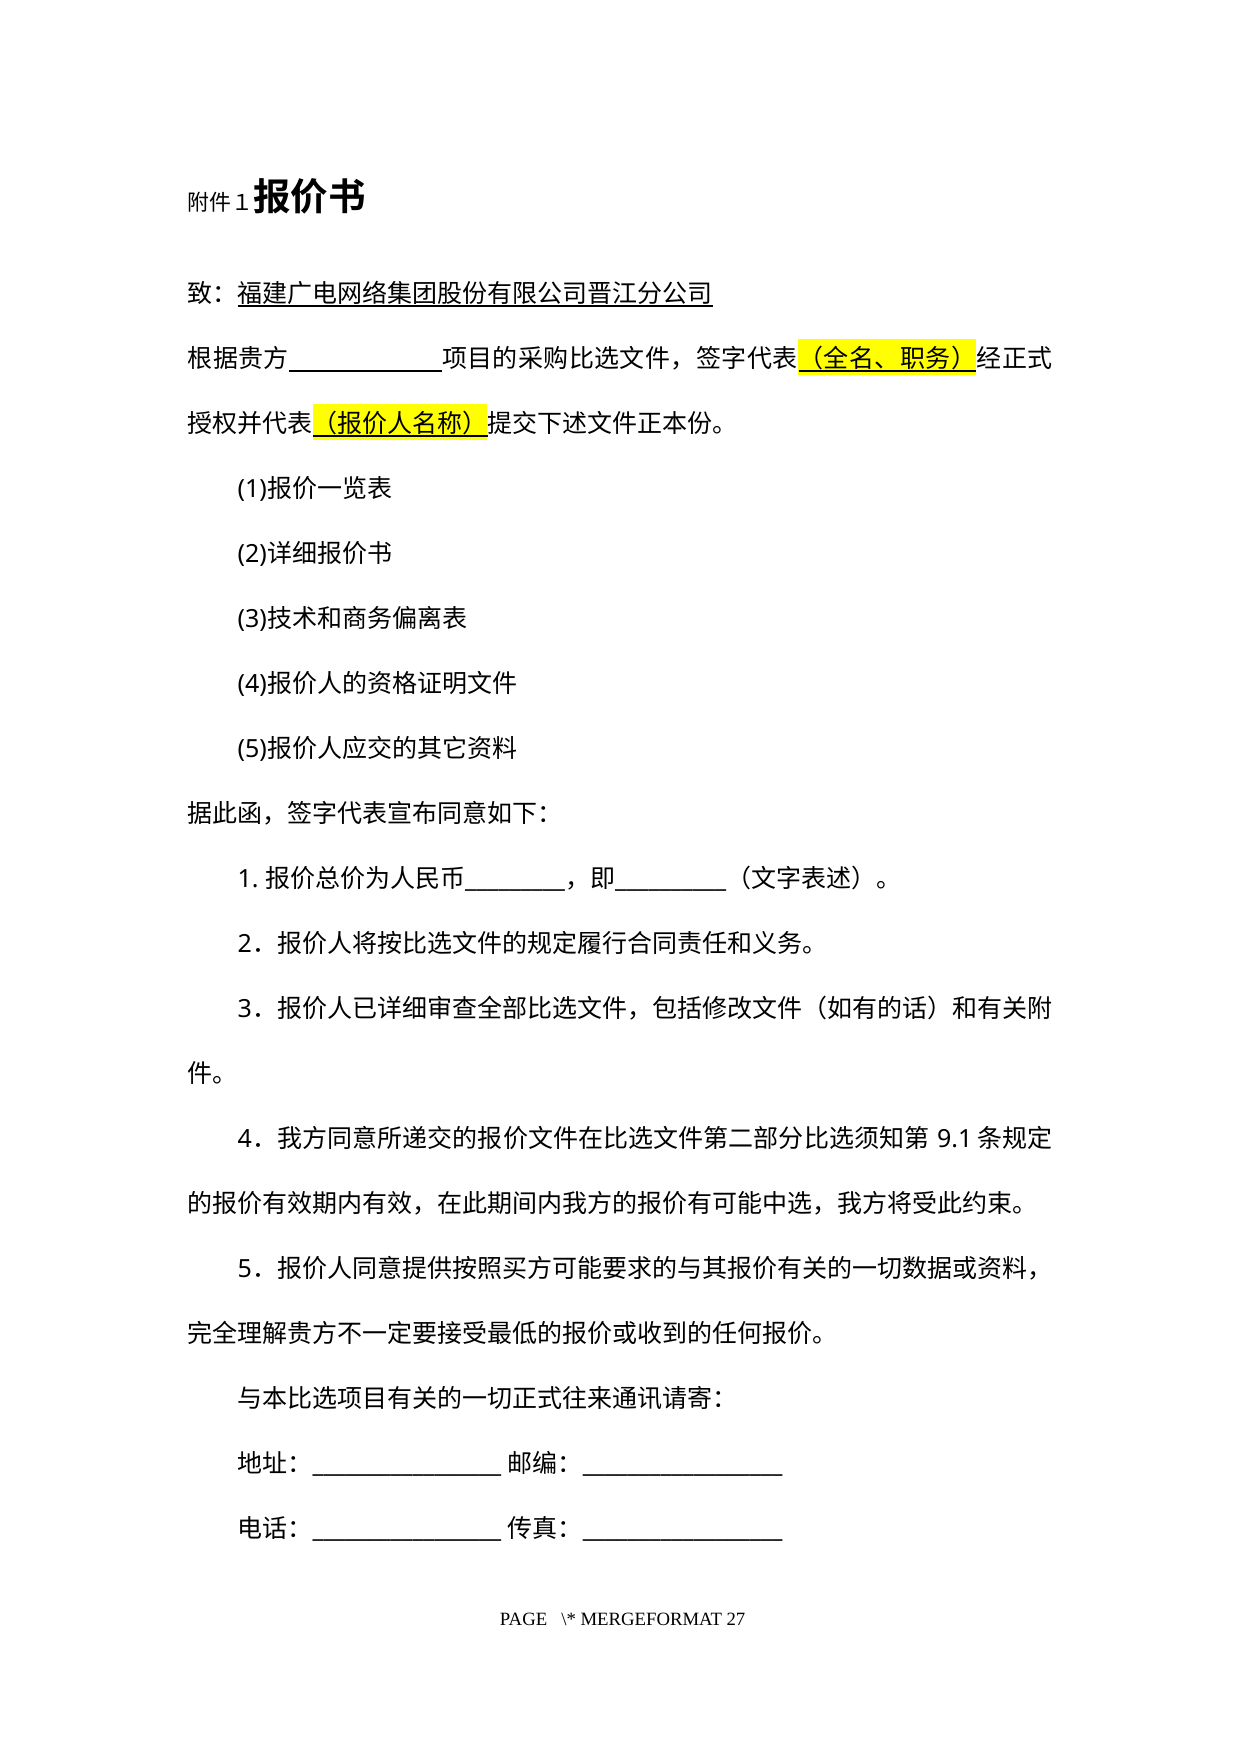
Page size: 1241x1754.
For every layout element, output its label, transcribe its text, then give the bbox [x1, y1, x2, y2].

text 地址：_________________ 邮编：__________________ [187, 1429, 1053, 1494]
text 附件１报价书 [187, 162, 1053, 227]
text 4．我方同意所递交的报价文件在比选文件第二部分比选须知第9.1条规定的报价有效期内有效，在此期间内我方的报价有可能中选，我方将受此约束。 [187, 1104, 1053, 1234]
text (3)技术和商务偏离表 [187, 584, 1053, 649]
text (4)报价人的资格证明文件 [187, 649, 1053, 714]
text 电话：_________________ 传真：__________________ [187, 1494, 1053, 1559]
text 致：福建广电网络集团股份有限公司晋江分公司 [187, 259, 1053, 324]
text (1)报价一览表 [187, 454, 1053, 519]
text 1. 报价总价为人民币_________，即__________（文字表述）。 [187, 844, 1053, 909]
text (2)详细报价书 [187, 519, 1053, 584]
text 2．报价人将按比选文件的规定履行合同责任和义务。 [187, 909, 1053, 974]
text 根据贵方 项目的采购比选文件，签字代表（全名、职务）经正式授权并代表（报价人名称）提交下述文件正本份。 [187, 324, 1053, 454]
text 3．报价人已详细审查全部比选文件，包括修改文件（如有的话）和有关附件。 [187, 974, 1053, 1104]
text 与本比选项目有关的一切正式往来通讯请寄： [187, 1364, 1053, 1429]
text 5．报价人同意提供按照买方可能要求的与其报价有关的一切数据或资料，完全理解贵方不一定要接受最低的报价或收到的任何报价。 [187, 1234, 1053, 1364]
text 据此函，签字代表宣布同意如下： [187, 779, 1053, 844]
text (5)报价人应交的其它资料 [187, 714, 1053, 779]
